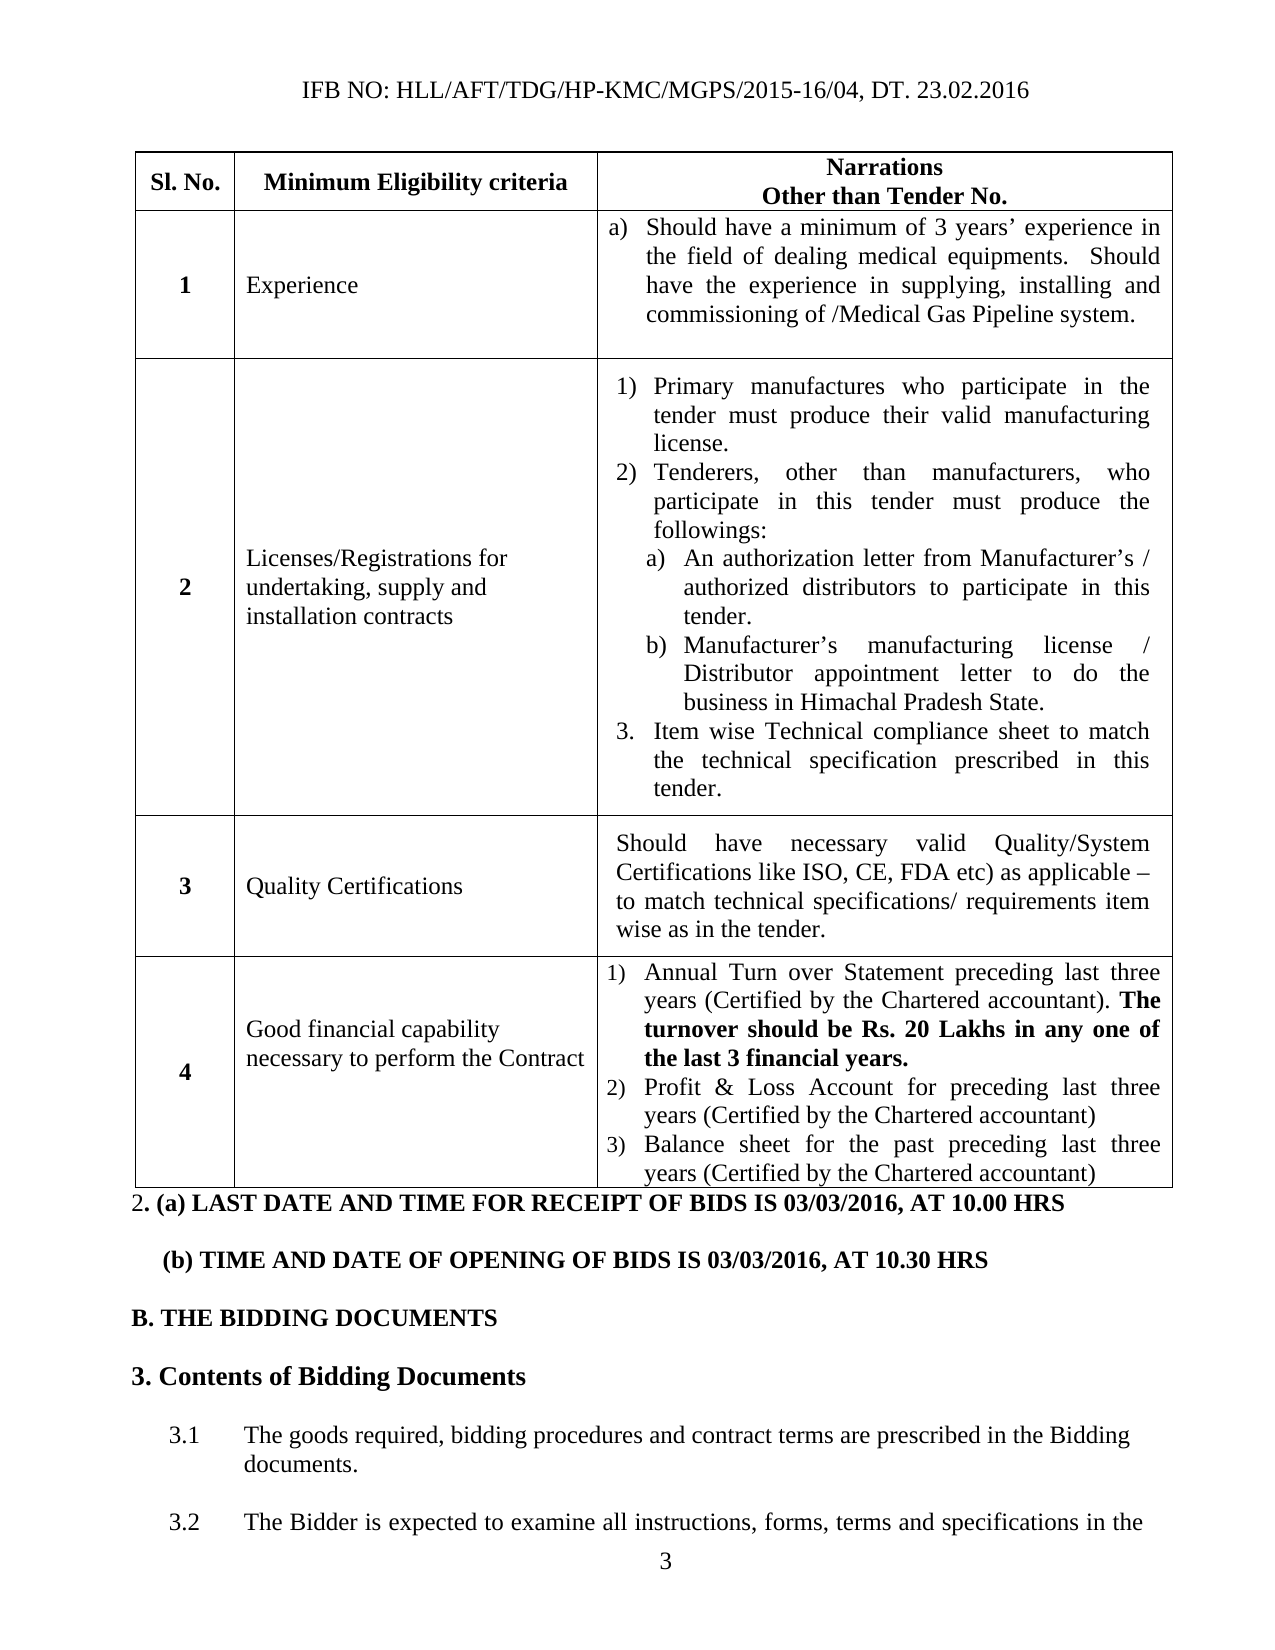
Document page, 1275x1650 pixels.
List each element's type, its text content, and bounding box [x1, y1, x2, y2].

table_cell Primary manufactures who participate in the tender must produce their valid manufacturing license. Tenderers, other than manufacturers, who participate in this tender must produce the followings: An authorization letter from Manufacturer’s / authorized distributors to participate in this tender. Manufacturer’s manufacturing license / Distributor appointment letter to do the business in Himachal Pradesh State. Item wise Technical compliance sheet to match the technical specification prescribed in this tender. [598, 359, 1172, 815]
table_cell Should have necessary valid Quality/System Certifications like ISO, CE, FDA etc) as applicable – to match technical specifications/ requirements item wise as in the tender. [598, 816, 1172, 956]
table_header Narrations Other than Tender No. [598, 153, 1172, 210]
text 2. (a) LAST DATE AND TIME FOR RECEIPT OF BIDS IS 03/03/2016, AT 10.00 HRS [131, 190, 1200, 1217]
table_cell Licenses/Registrations for undertaking, supply and installation contracts [235, 359, 597, 815]
table_cell 3 [136, 816, 234, 956]
text 3. Contents of Bidding Documents [131, 1360, 1200, 1392]
table_header Sl. No. [136, 153, 234, 210]
table_cell 4 [136, 957, 234, 1187]
table_cell Annual Turn over Statement preceding last three years (Certified by the Chartered accountant). The turnover should be Rs. 20 Lakhs in any one of the last 3 financial years. Profit & Loss Account for preceding last three years (Certified by the Chartered accountant) Balance sheet for the past preceding last three years (Certified by the Chartered accountant) [598, 957, 1172, 1187]
table_cell 1 [136, 211, 234, 358]
table_header Minimum Eligibility criteria [235, 153, 597, 210]
table_cell Experience [235, 211, 597, 358]
table_cell 2 [136, 359, 234, 815]
table_cell Good financial capability necessary to perform the Contract [235, 957, 597, 1187]
table_cell Quality Certifications [235, 816, 597, 956]
text 3.1 The goods required, bidding procedures and contract terms are prescribed in the Bidding documents. [169, 1420, 1200, 1478]
text B. THE BIDDING DOCUMENTS [131, 1303, 1200, 1332]
text (b) TIME AND DATE OF OPENING OF BIDS IS 03/03/2016, AT 10.30 HRS [131, 1245, 1200, 1274]
table_cell Should have a minimum of 3 years’ experience in the field of dealing medical equipments. Should have the experience in supplying, installing and commissioning of /Medical Gas Pipeline system. [598, 211, 1172, 358]
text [169, 1507, 1144, 1535]
